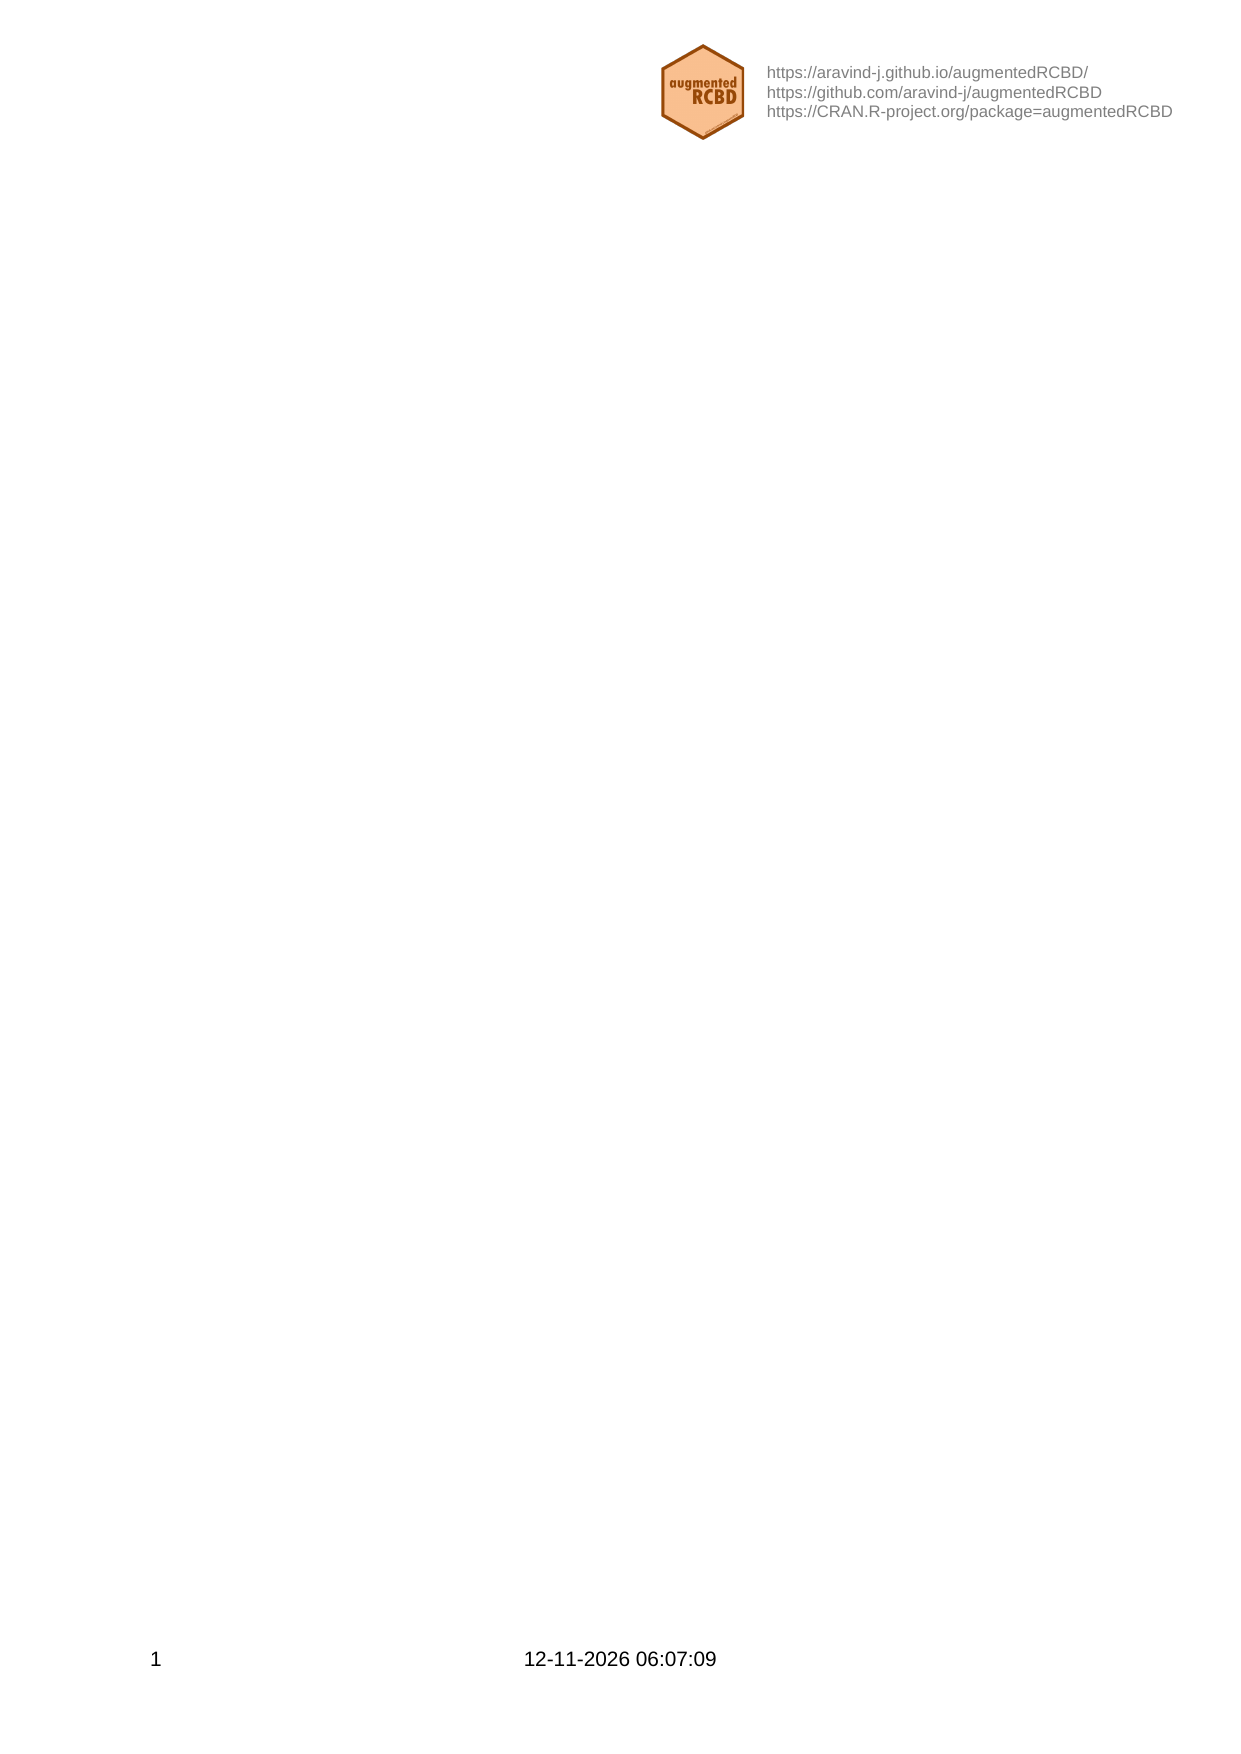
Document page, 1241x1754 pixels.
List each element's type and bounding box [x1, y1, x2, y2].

picture [661, 44, 745, 140]
